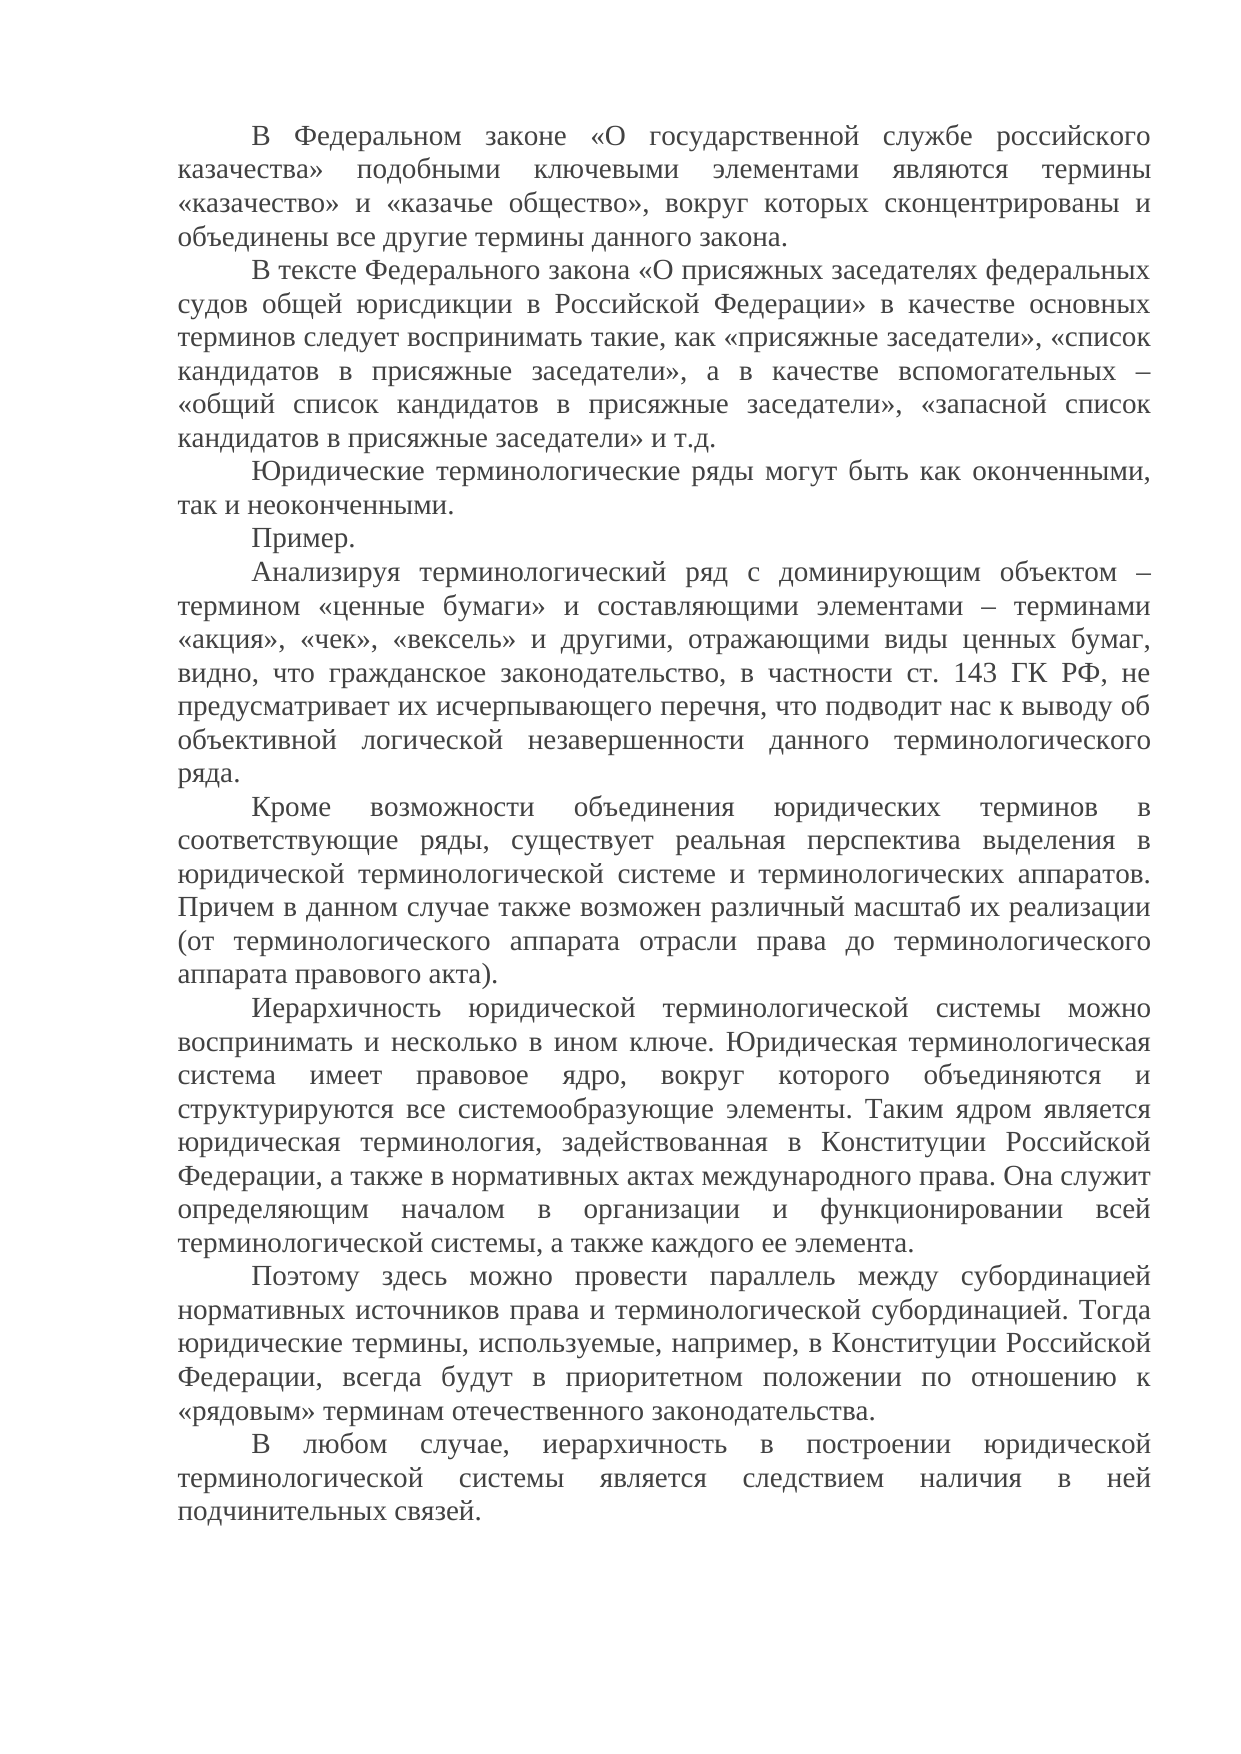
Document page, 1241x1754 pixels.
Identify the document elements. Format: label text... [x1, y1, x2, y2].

text Иерархичность юридической терминологической системы можно воспринимать и несколько в ином ключе. Юридическая терминологическая система имеет правовое ядро, вокруг которого объединяются и структурируются все системообразующие элементы. Таким ядром является юридическая терминология, задействованная в Конституции Российской Федерации, а также в нормативных актах международного права. Она служит определяющим началом в организации и функционировании всей терминологической системы, а также каждого ее элемента. [177, 990, 1152, 1258]
text Анализируя терминологический ряд с доминирующим объектом – термином «ценные бумаги» и составляющими элементами – терминами «акция», «чек», «вексель» и другими, отражающими виды ценных бумаг, видно, что гражданское законодательство, в частности ст. 143 ГК РФ, не предусматривает их исчерпывающего перечня, что подводит нас к выводу об объективной логической незавершенности данного терминологического ряда. [177, 554, 1152, 789]
text Кроме возможности объединения юридических терминов в соответствующие ряды, существует реальная перспектива выделения в юридической терминологической системе и терминологических аппаратов. Причем в данном случае также возможен различный масштаб их реализации (от терминологического аппарата отрасли права до терминологического аппарата правового акта). [177, 789, 1152, 990]
text В тексте Федерального закона «О присяжных заседателях федеральных судов общей юрисдикции в Российской Федерации» в качестве основных терминов следует воспринимать такие, как «присяжные заседатели», «список кандидатов в присяжные заседатели», а в качестве вспомогательных – «общий список кандидатов в присяжные заседатели», «запасной список кандидатов в присяжные заседатели» и т.д. [177, 252, 1152, 453]
text В Федеральном законе «О государственной службе российского казачества» подобными ключевыми элементами являются термины «казачество» и «казачье общество», вокруг которых сконцентрированы и объединены все другие термины данного закона. [177, 118, 1152, 252]
text Пример. [177, 521, 1152, 554]
text В любом случае, иерархичность в построении юридической терминологической системы является следствием наличия в ней подчинительных связей. [177, 1426, 1152, 1527]
text Поэтому здесь можно провести параллель между субординацией нормативных источников права и терминологической субординацией. Тогда юридические термины, используемые, например, в Конституции Российской Федерации, всегда будут в приоритетном положении по отношению к «рядовым» терминам отечественного законодательства. [177, 1258, 1152, 1426]
text Юридические терминологические ряды могут быть как оконченными, так и неоконченными. [177, 453, 1152, 521]
